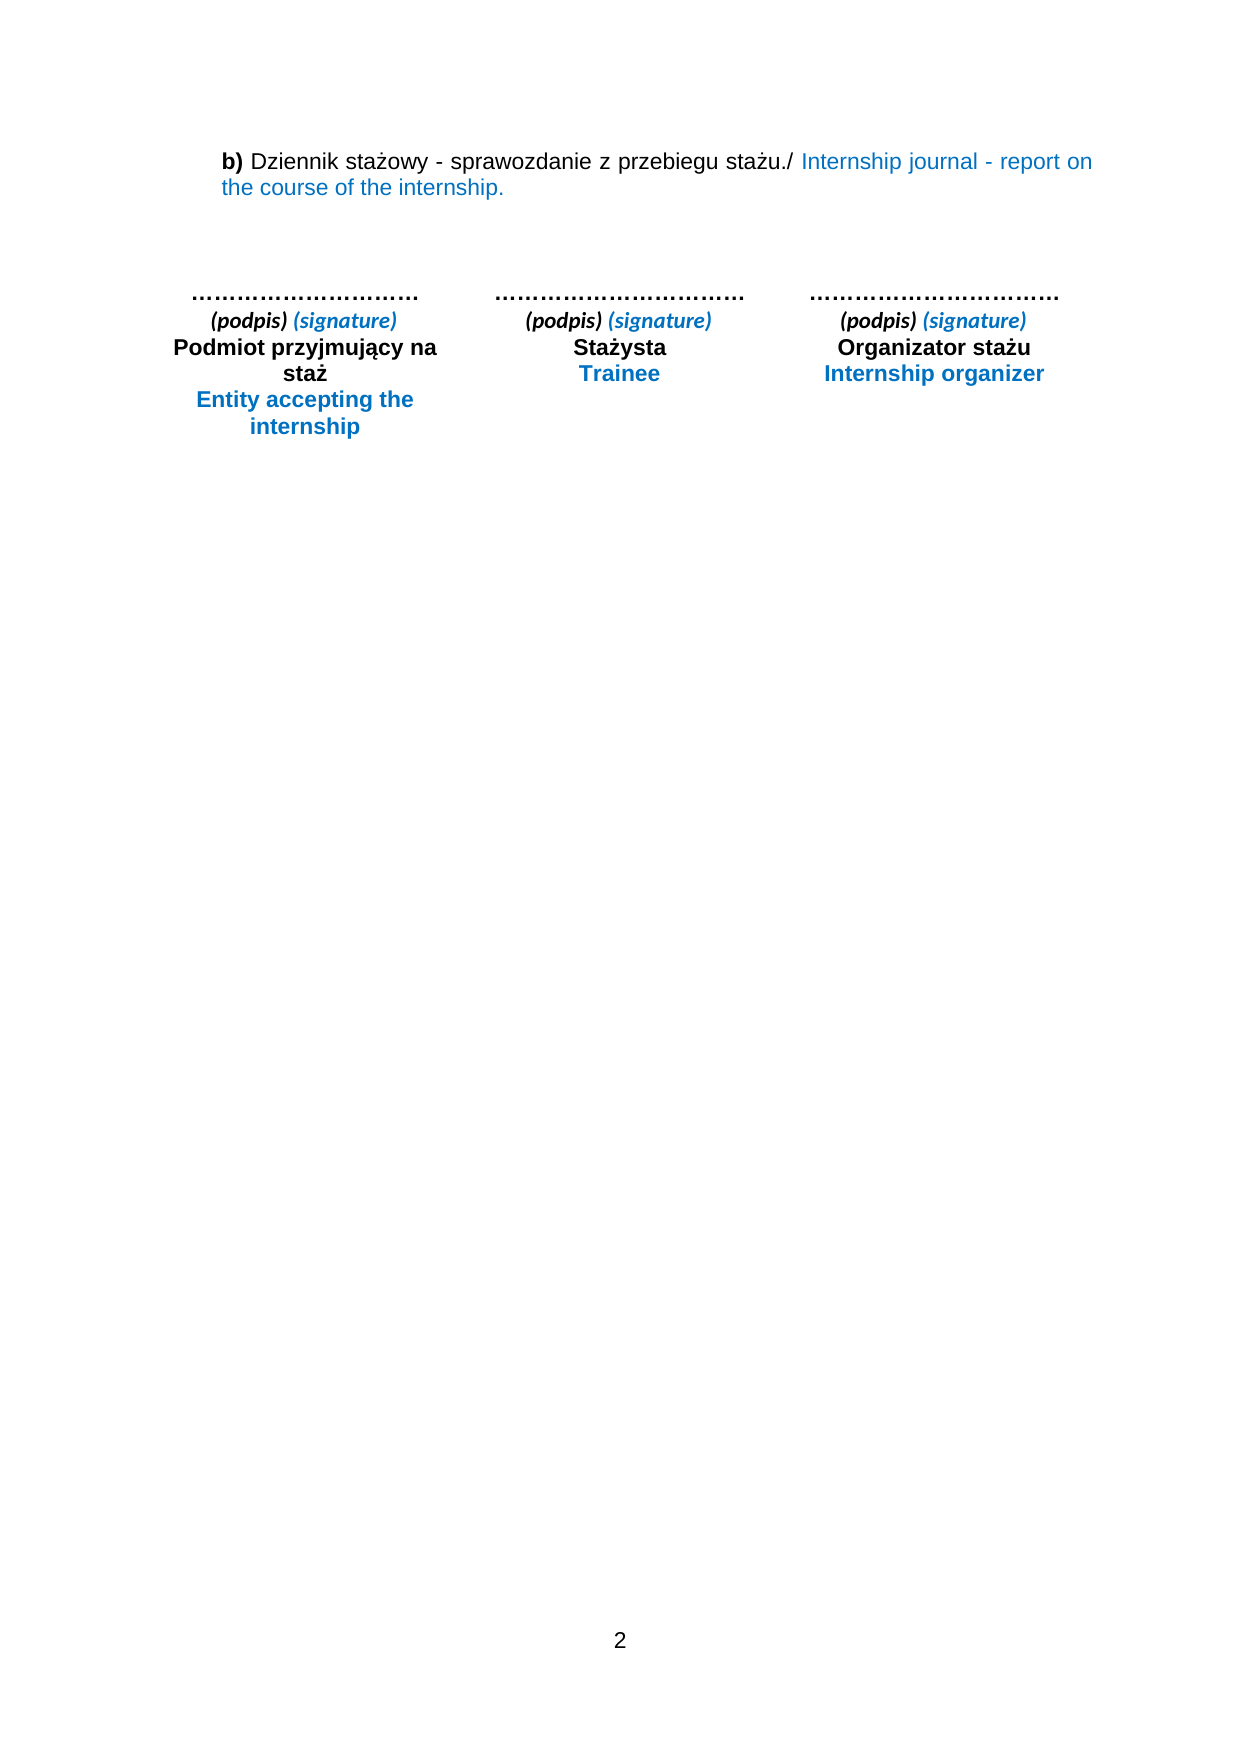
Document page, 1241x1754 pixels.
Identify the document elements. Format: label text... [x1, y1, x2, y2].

table_header …………………………… (podpis) (signature) Organizator stażu Internship organizer [777, 279, 1092, 439]
table_header ………………………… (podpis) (signature) Podmiot przyjmujący na staż Entity accepting the internship [148, 279, 462, 439]
text b) Dziennik stażowy - sprawozdanie z przebiegu stażu./ Internship journal - report on the course of the internship. [221, 148, 1093, 200]
table_header …………………………… (podpis) (signature) Stażysta Trainee [462, 279, 777, 439]
